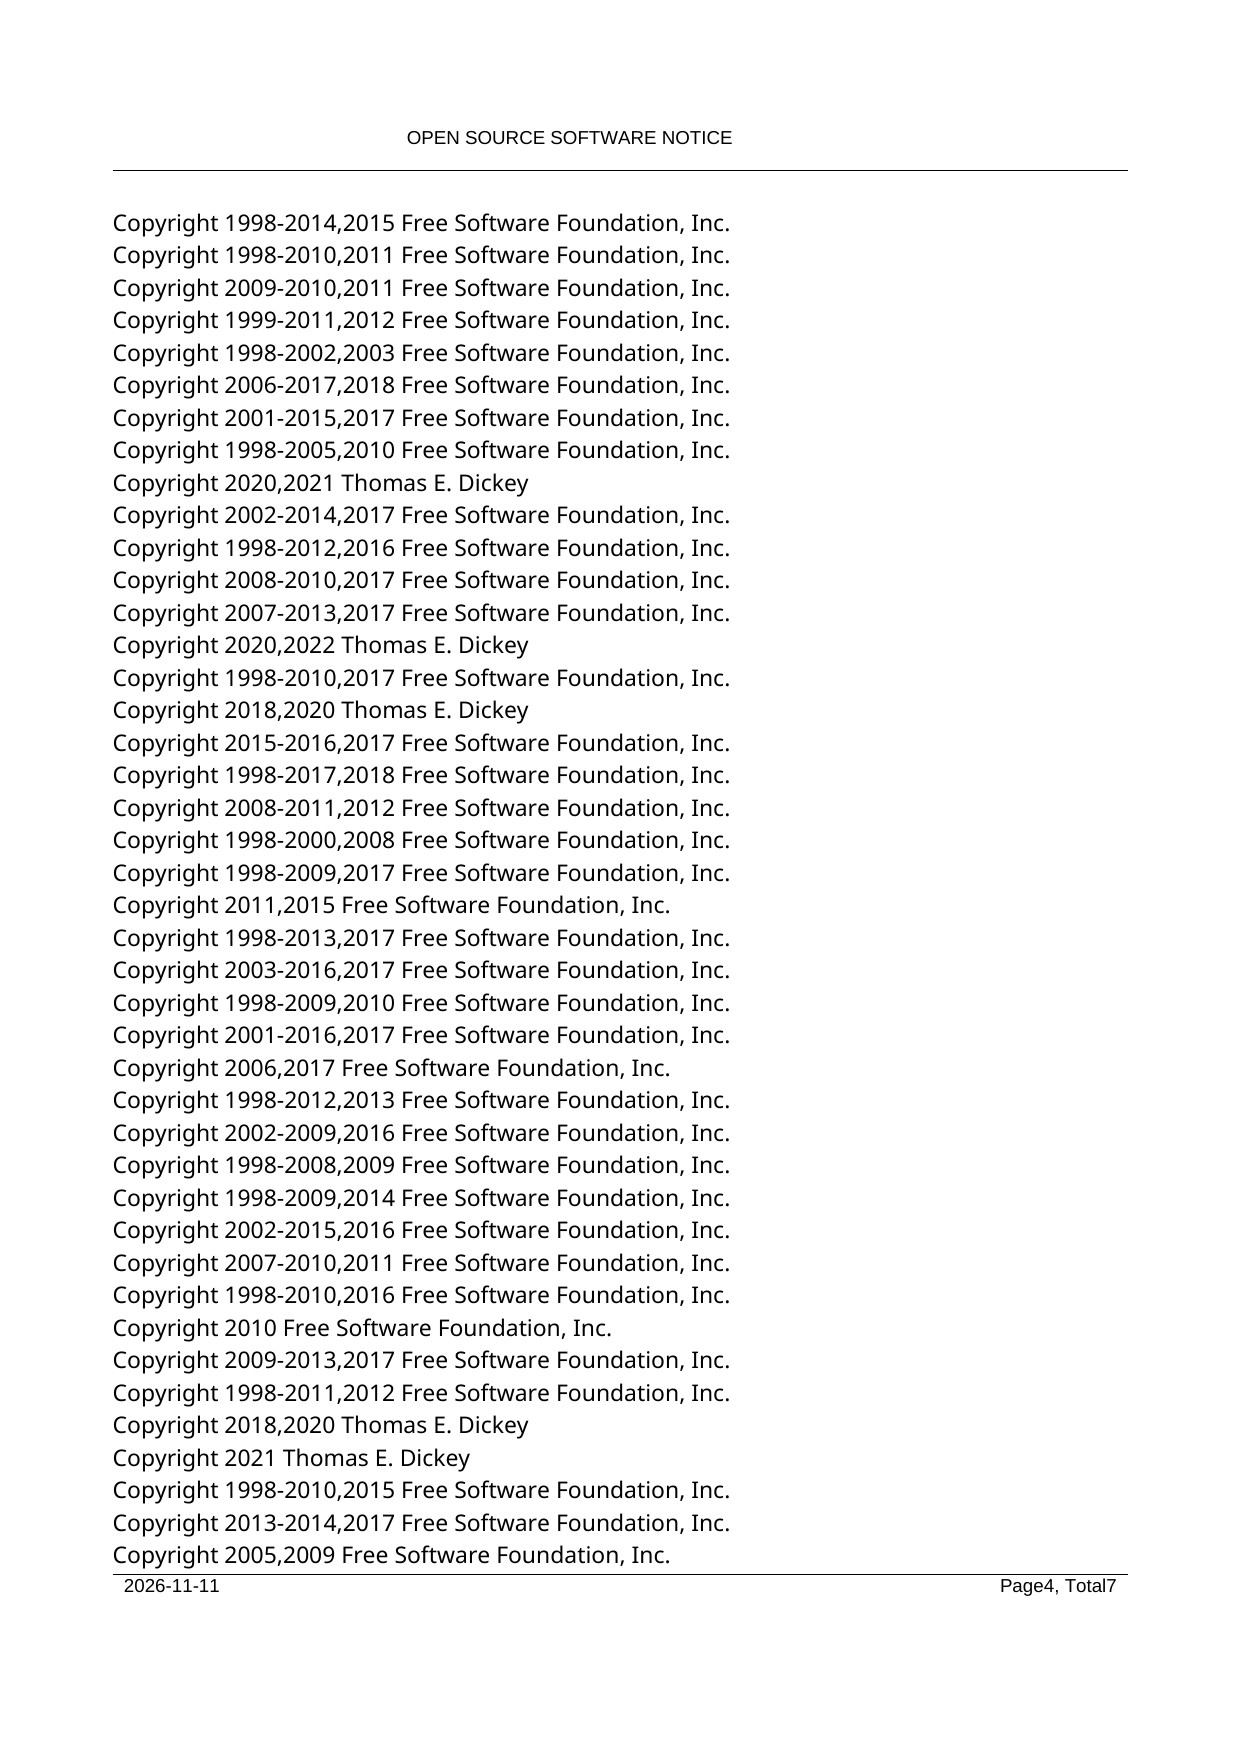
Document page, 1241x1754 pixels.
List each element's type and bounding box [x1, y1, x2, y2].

text [112, 206, 1128, 1571]
